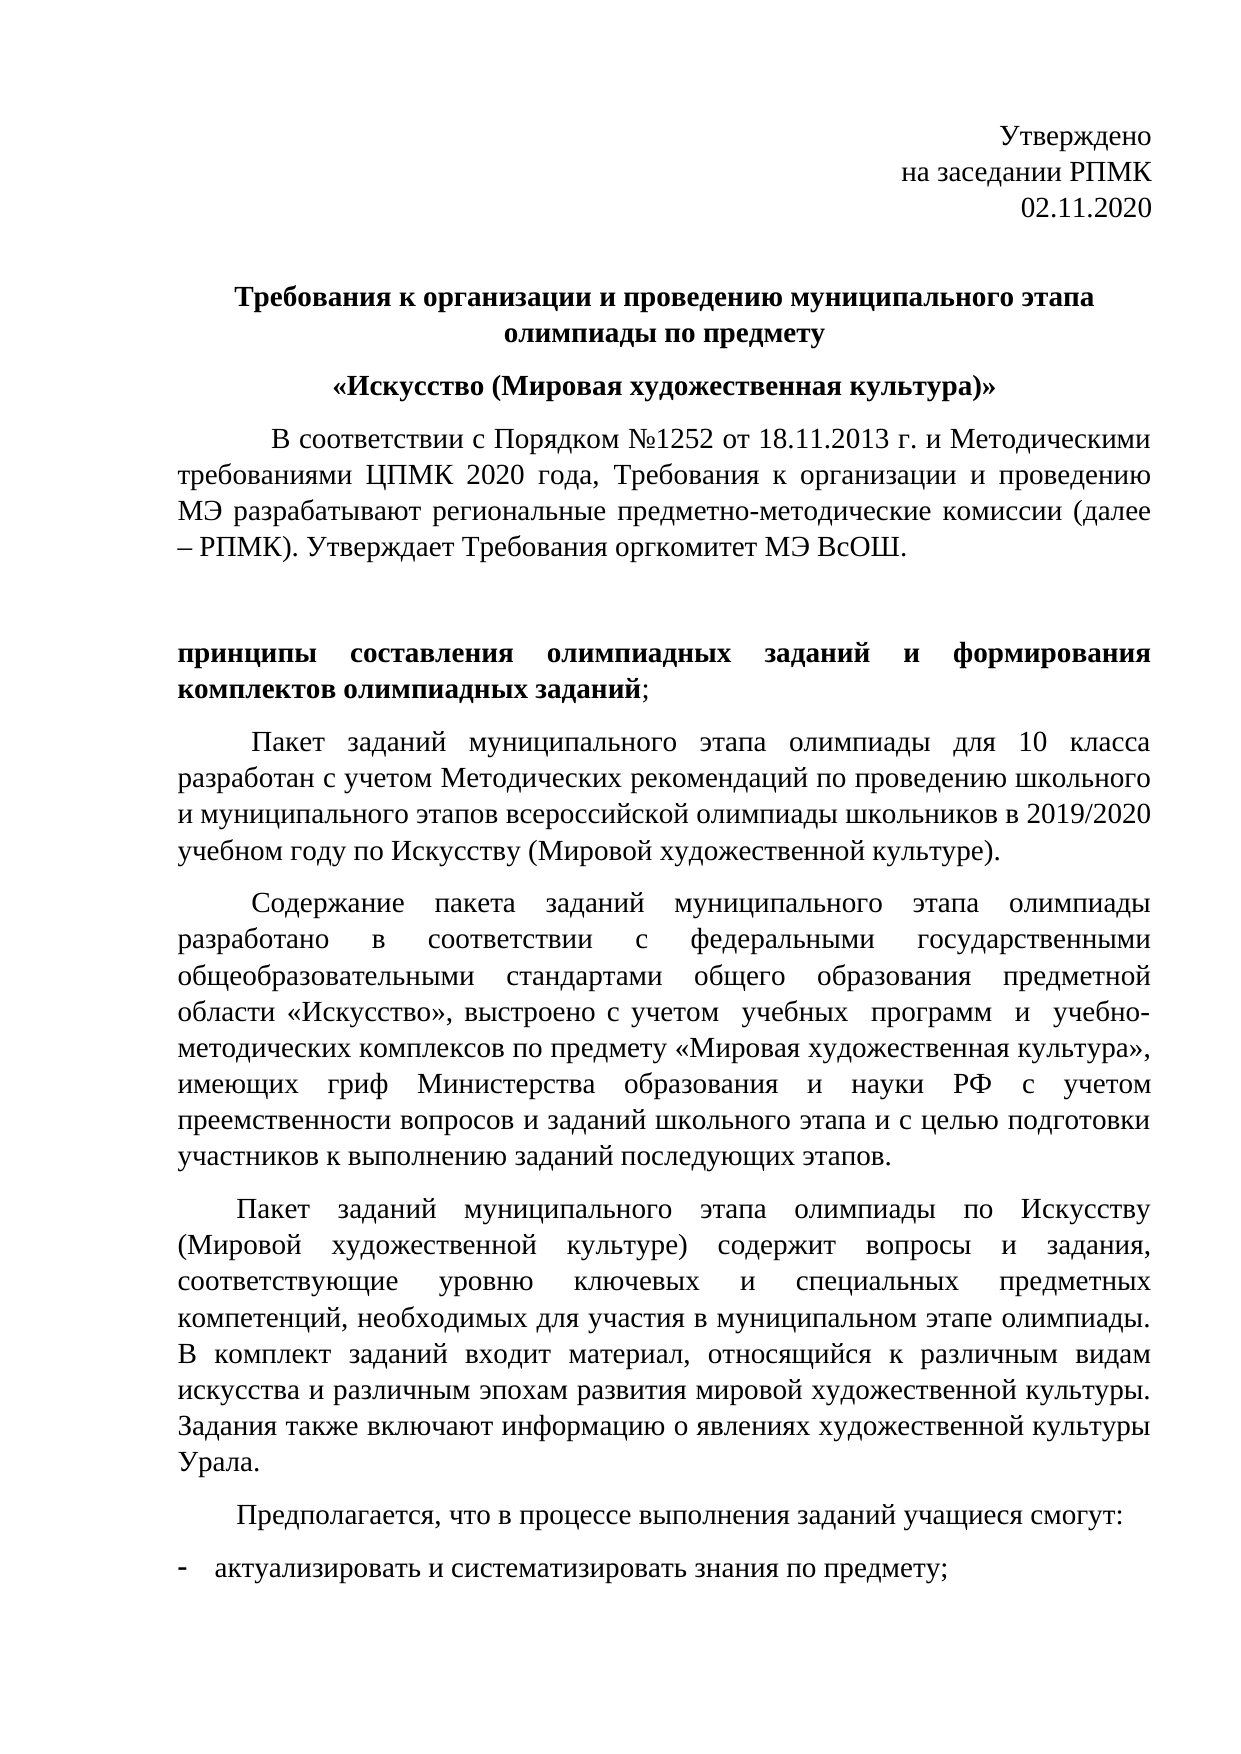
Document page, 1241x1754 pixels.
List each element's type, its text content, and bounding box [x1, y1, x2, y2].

text Утверждено [177, 118, 1152, 152]
text Пакет заданий муниципального этапа олимпиады по Искусству (Мировой художественной культуре) содержит вопросы и задания, соответствующие уровню ключевых и специальных предметных компетенций, необходимых для участия в муниципальном этапе олимпиады. В комплект заданий входит материал, относящийся к различным видам искусства и различным эпохам развития мировой художественной культуры. Задания также включают информацию о явлениях художественной культуры Урала. [177, 1191, 1152, 1478]
text «Искусство (Мировая художественная культура)» [177, 368, 1152, 402]
text Предполагается, что в процессе выполнения заданий учащиеся смогут: [177, 1497, 1152, 1531]
text принципы составления олимпиадных заданий и формирования комплектов олимпиадных заданий; [177, 635, 1152, 705]
text Пакет заданий муниципального этапа олимпиады для 10 класса разработан с учетом Методических рекомендаций по проведению школьного и муниципального этапов всероссийской олимпиады школьников в 2019/2020 учебном году по Искусству (Мировой художественной культуре). [177, 724, 1152, 866]
text В соответствии с Порядком №1252 от 18.11.2013 г. и Методическими требованиями ЦПМК 2020 года, Требования к организации и проведению МЭ разрабатывают региональные предметно-методические комиссии (далее – РПМК). Утверждает Требования оргкомитет МЭ ВсОШ. [177, 421, 1152, 563]
text на заседании РПМК [177, 154, 1152, 188]
text 02.11.2020 [177, 190, 1152, 224]
text Требования к организации и проведению муниципального этапа олимпиады по предмету [177, 279, 1152, 349]
text Содержание пакета заданий муниципального этапа олимпиады разработано в соответствии с федеральными государственными общеобразовательными стандартами общего образования предметной области «Искусство», выстроено с учетом учебных программ и учебно-методических комплексов по предмету «Мировая художественная культура», имеющих гриф Министерства образования и науки РФ с учетом преемственности вопросов и заданий школьного этапа и с целью подготовки участников к выполнению заданий последующих этапов. [177, 885, 1152, 1172]
list актуализировать и систематизировать знания по предмету; [177, 1550, 1152, 1583]
